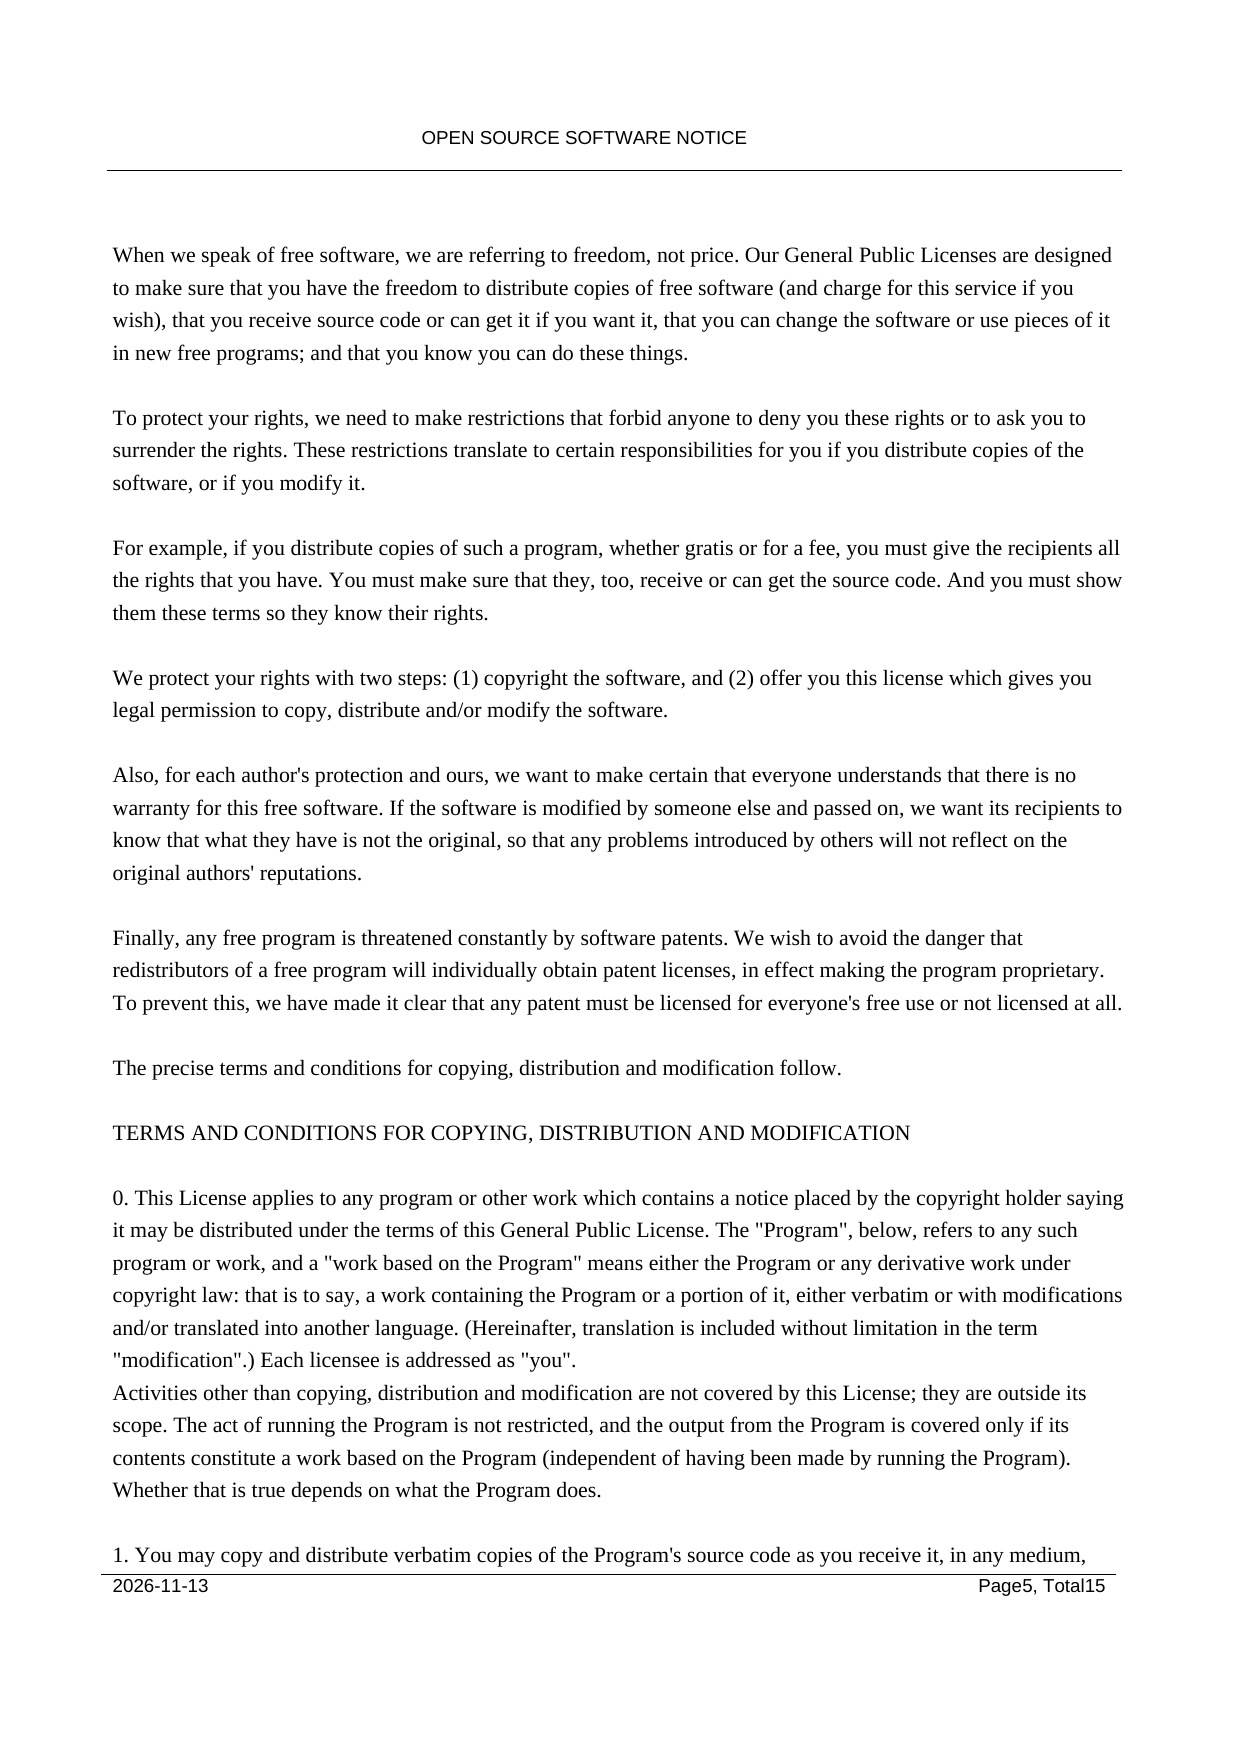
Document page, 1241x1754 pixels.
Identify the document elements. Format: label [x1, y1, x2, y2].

text [112, 206, 1128, 1571]
